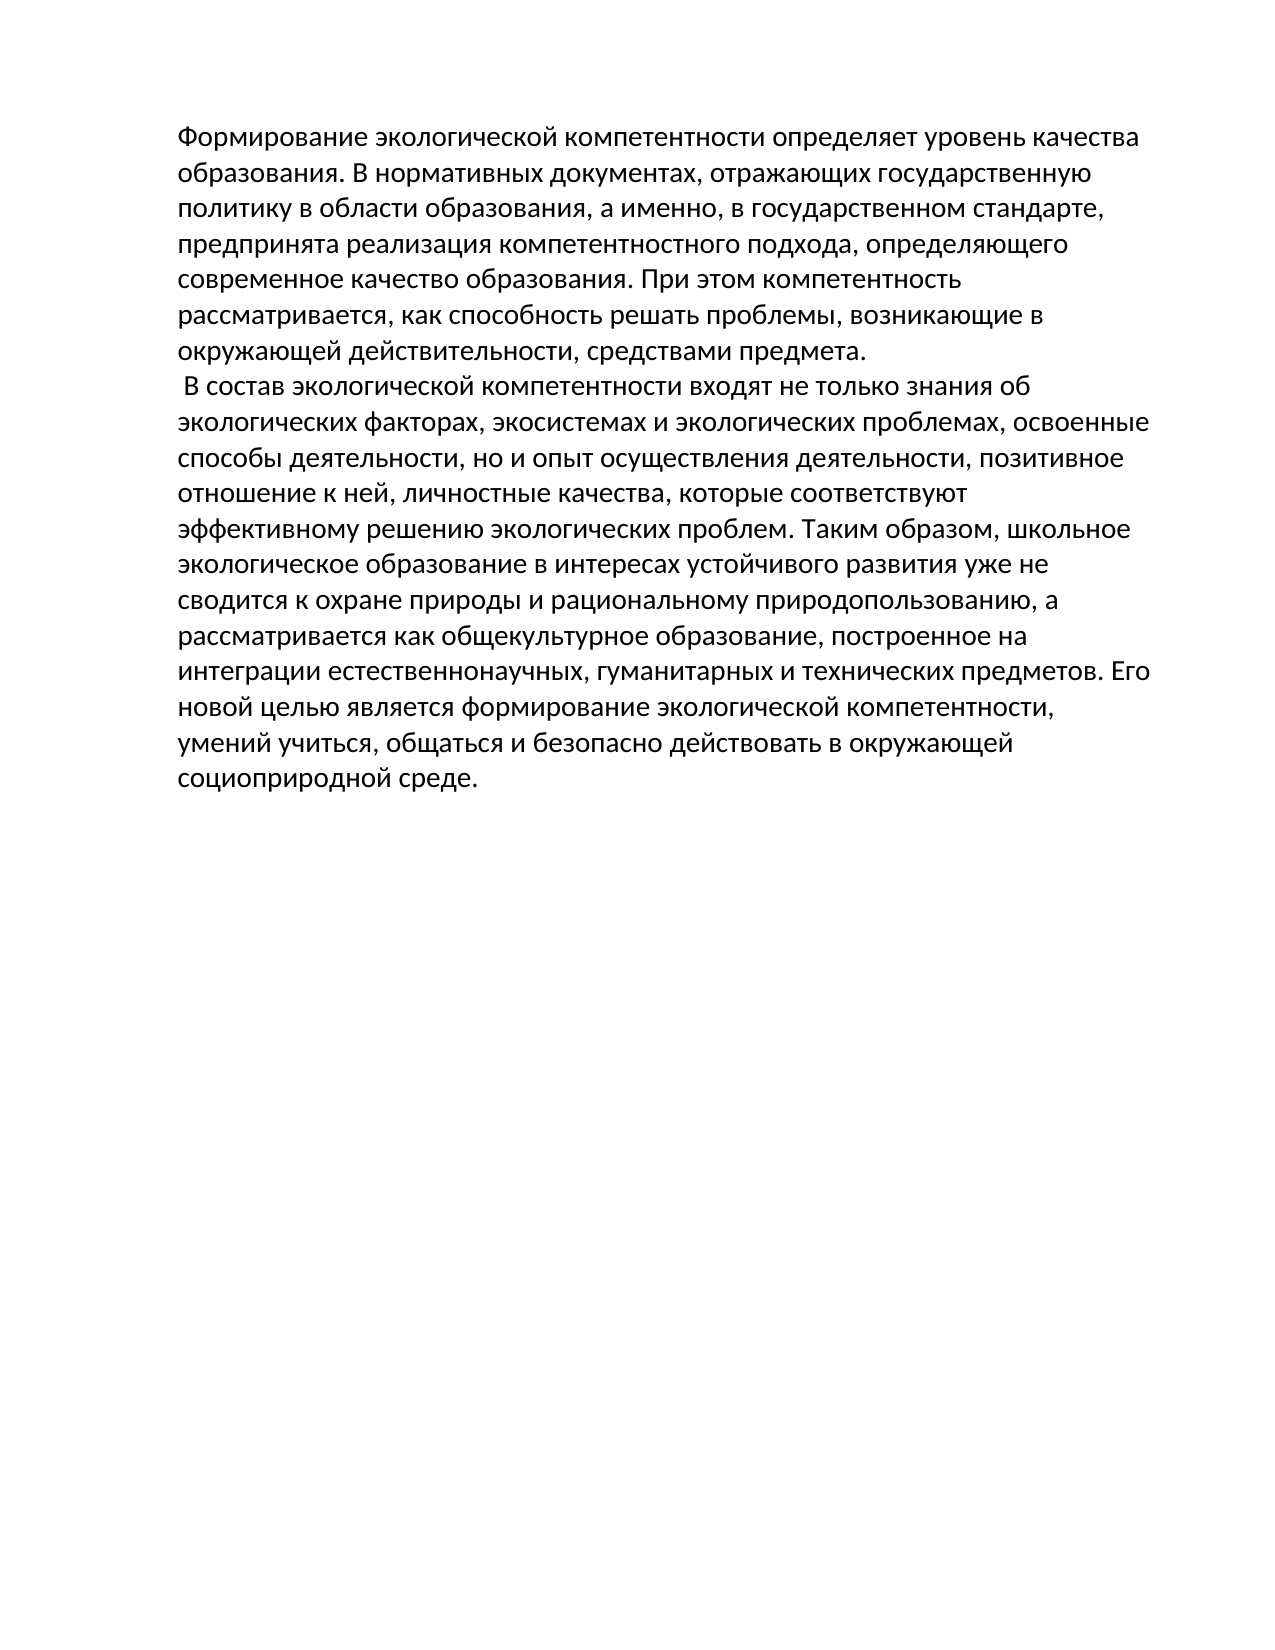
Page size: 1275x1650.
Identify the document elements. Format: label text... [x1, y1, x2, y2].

text Формирование экологической компетентности определяет уровень качества образования. В нормативных документах, отражающих государственную политику в области образования, а именно, в государственном стандарте, предпринята реализация компетентностного подхода, определяющего современное качество образования. При этом компетентность рассматривается, как способность решать проблемы, возникающие в окружающей действительности, средствами предмета. В состав экологической компетентности входят не только знания об экологических факторах, экосистемах и экологических проблемах, освоенные способы деятельности, но и опыт осуществления деятельности, позитивное отношение к ней, личностные качества, которые соответствуют эффективному решению экологических проблем. Таким образом, школьное экологическое образование в интересах устойчивого развития уже не сводится к охране природы и рациональному природопользованию, а рассматривается как общекультурное образование, построенное на интеграции естественнонаучных, гуманитарных и технических предметов. Его новой целью является формирование экологической компетентности, умений учиться, общаться и безопасно действовать в окружающей социоприродной среде. [177, 118, 1155, 823]
